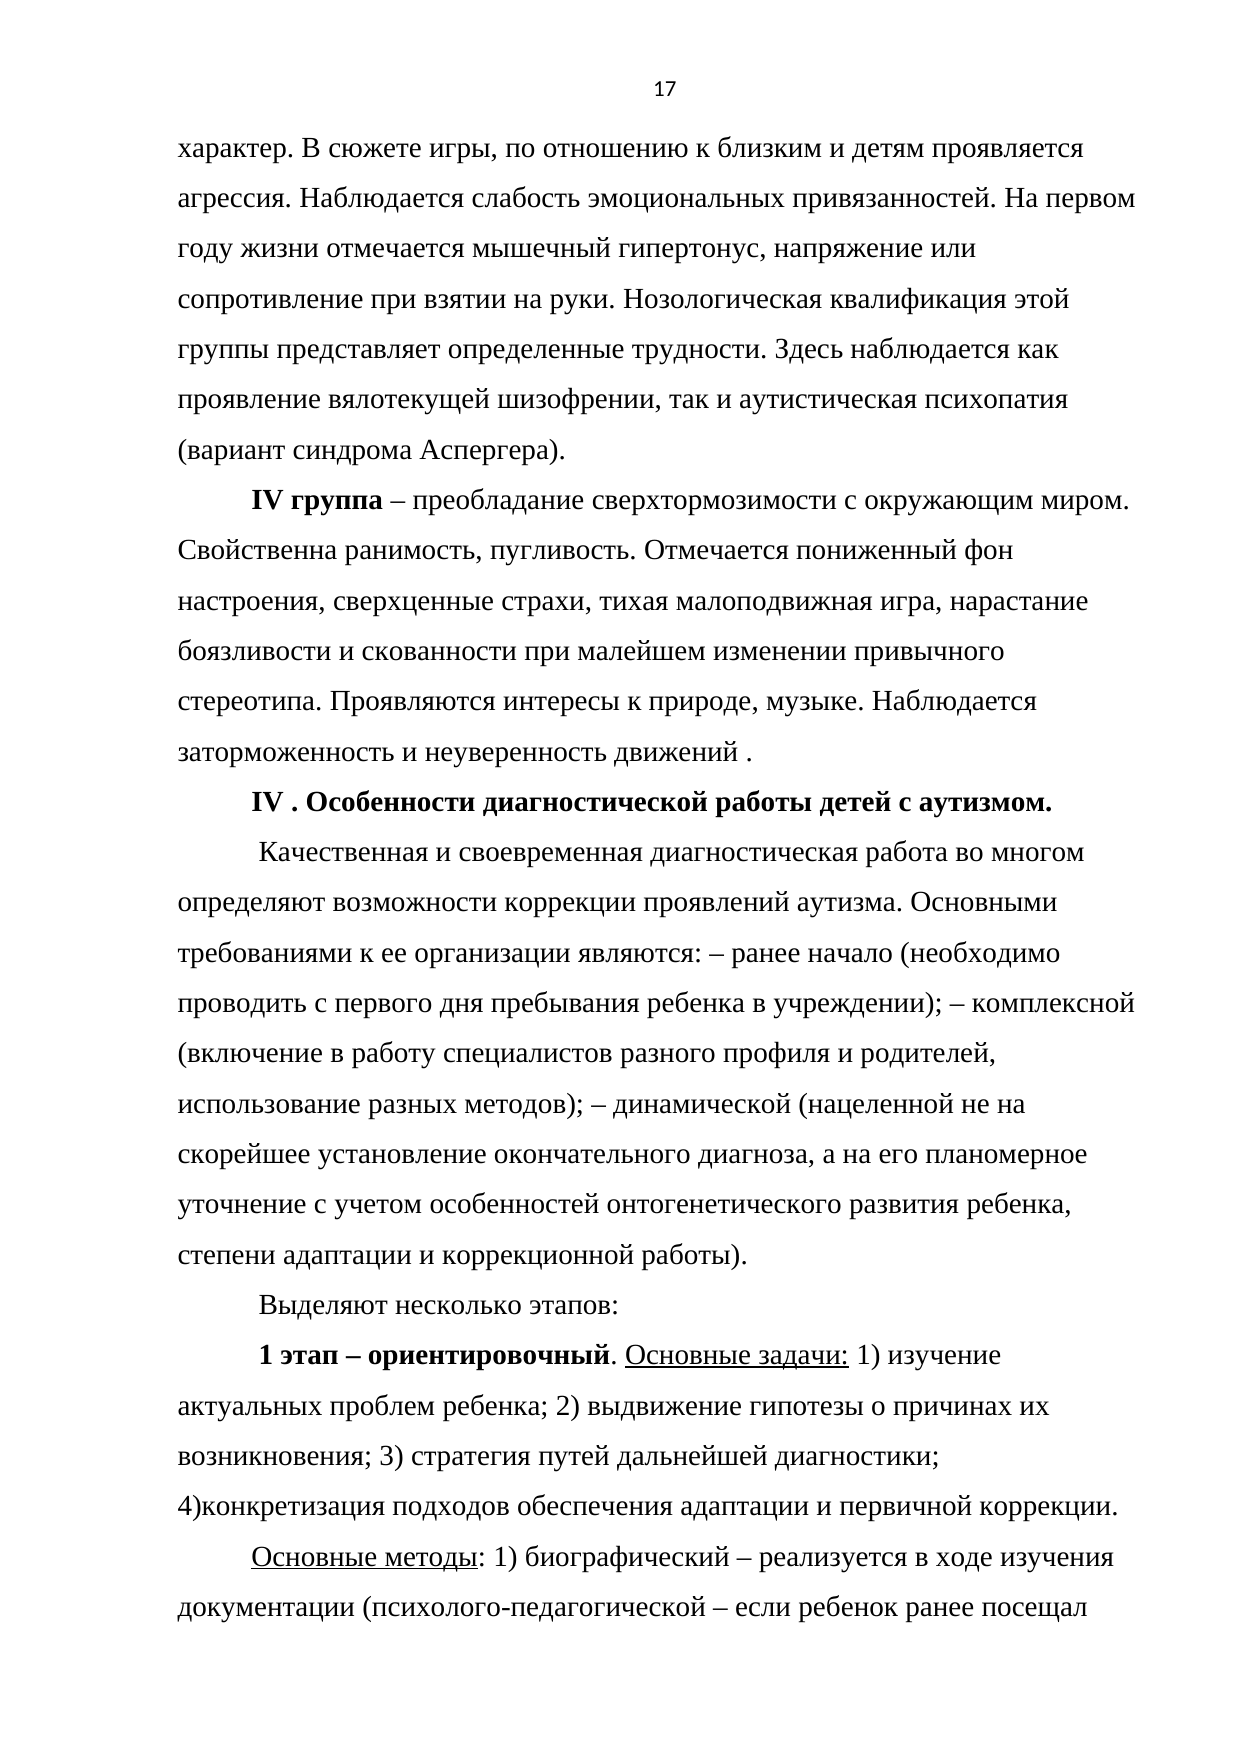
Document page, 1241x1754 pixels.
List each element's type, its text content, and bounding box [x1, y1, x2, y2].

text IV . Особенности диагностической работы детей с аутизмом. [177, 784, 1152, 817]
text Качественная и своевременная диагностическая работа во многом определяют возможности коррекции проявлений аутизма. Основными требованиями к ее организации являются: – ранее начало (необходимо проводить с первого дня пребывания ребенка в учреждении); – комплексной (включение в работу специалистов разного профиля и родителей, использование разных методов); – динамической (нацеленной не на скорейшее установление окончательного диагноза, а на его планомерное уточнение с учетом особенностей онтогенетического развития ребенка, степени адаптации и коррекционной работы). [177, 834, 1152, 1270]
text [177, 130, 1152, 465]
text IV группа – преобладание сверхтормозимости с окружающим миром. Свойственна ранимость, пугливость. Отмечается пониженный фон настроения, сверхценные страхи, тихая малоподвижная игра, нарастание боязливости и скованности при малейшем изменении привычного стереотипа. Проявляются интересы к природе, музыке. Наблюдается заторможенность и неуверенность движений . [177, 482, 1152, 767]
text Выделяют несколько этапов: [177, 1287, 1152, 1321]
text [177, 1539, 1152, 1622]
text 1 этап – ориентировочный. Основные задачи: 1) изучение актуальных проблем ребенка; 2) выдвижение гипотезы о причинах их возникновения; 3) стратегия путей дальнейшей диагностики; 4)конкретизация подходов обеспечения адаптации и первичной коррекции. [177, 1337, 1152, 1522]
